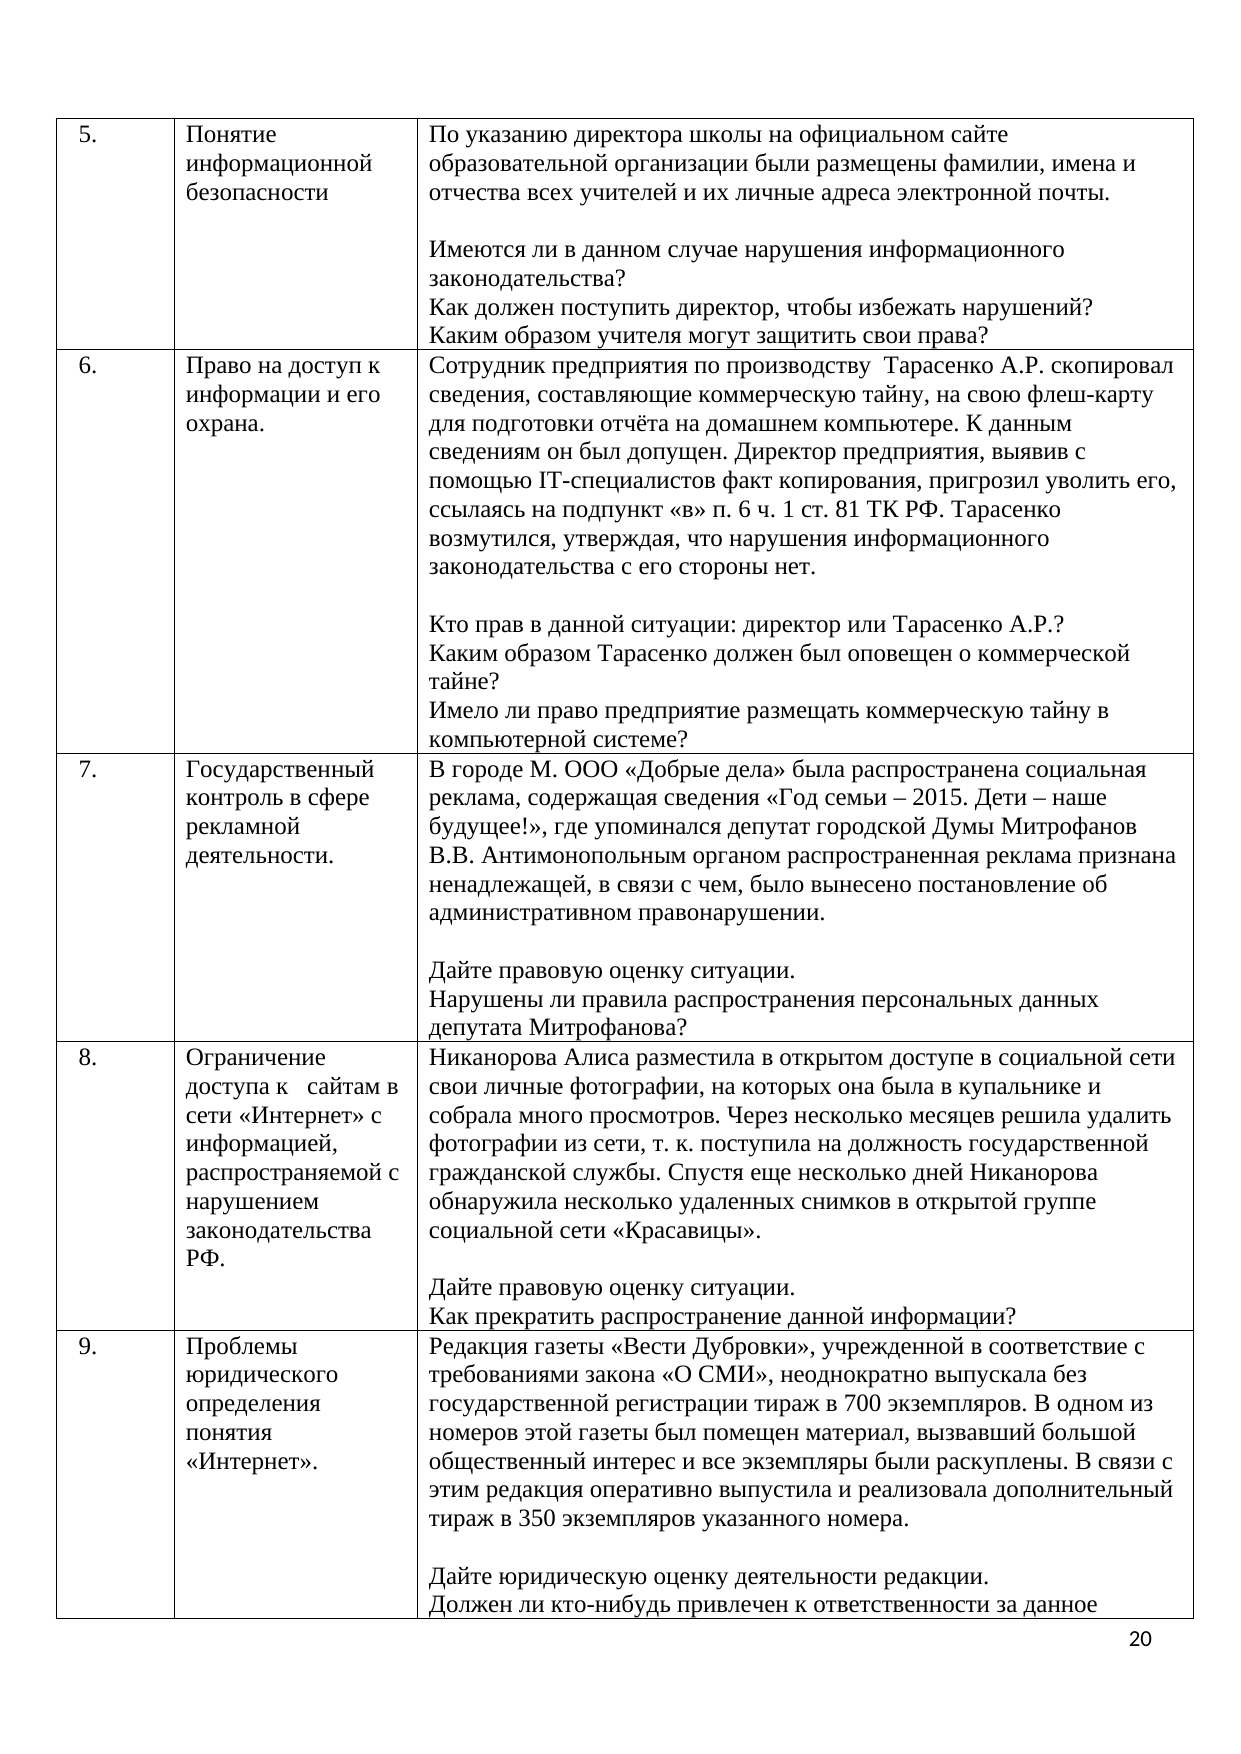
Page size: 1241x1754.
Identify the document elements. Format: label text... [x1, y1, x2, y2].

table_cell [418, 1331, 1193, 1618]
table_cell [175, 1331, 417, 1618]
table_cell [57, 350, 174, 753]
table_cell Ограничение доступа к сайтам в сети «Интернет» с информацией, распространяемой с нарушением законодательства РФ. [175, 1042, 417, 1330]
table_cell [57, 1331, 174, 1618]
table_cell [57, 119, 174, 349]
table_cell В городе М. ООО «Добрые дела» была распространена социальная реклама, содержащая сведения «Год семьи – 2015. Дети – наше будущее!», где упоминался депутат городской Думы Митрофанов В.В. Антимонопольным органом распространенная реклама признана ненадлежащей, в связи с чем, было вынесено постановление об административном правонарушении. Дайте правовую оценку ситуации. Нарушены ли правила распространения персональных данных депутата Митрофанова? [418, 754, 1193, 1041]
table_cell Понятие информационной безопасности [175, 119, 417, 349]
table_cell [57, 754, 174, 1041]
table_cell [57, 1042, 174, 1330]
table_cell Право на доступ к информации и его охрана. [175, 350, 417, 753]
table_cell По указанию директора школы на официальном сайте образовательной организации были размещены фамилии, имена и отчества всех учителей и их личные адреса электронной почты. Имеются ли в данном случае нарушения информационного законодательства? Как должен поступить директор, чтобы избежать нарушений? Каким образом учителя могут защитить свои права? [418, 119, 1193, 349]
table_cell Государственный контроль в сфере рекламной деятельности. [175, 754, 417, 1041]
table_cell Сотрудник предприятия по производству Тарасенко А.Р. скопировал сведения, составляющие коммерческую тайну, на свою флеш-карту для подготовки отчёта на домашнем компьютере. К данным сведениям он был допущен. Директор предприятия, выявив с помощью IT-специалистов факт копирования, пригрозил уволить его, ссылаясь на подпункт «в» п. 6 ч. 1 ст. 81 ТК РФ. Тарасенко возмутился, утверждая, что нарушения информационного законодательства с его стороны нет. Кто прав в данной ситуации: директор или Тарасенко А.Р.? Каким образом Тарасенко должен был оповещен о коммерческой тайне? Имело ли право предприятие размещать коммерческую тайну в компьютерной системе? [418, 350, 1193, 753]
table_cell Никанорова Алиса разместила в открытом доступе в социальной сети свои личные фотографии, на которых она была в купальнике и собрала много просмотров. Через несколько месяцев решила удалить фотографии из сети, т. к. поступила на должность государственной гражданской службы. Спустя еще несколько дней Никанорова обнаружила несколько удаленных снимков в открытой группе социальной сети «Красавицы». Дайте правовую оценку ситуации. Как прекратить распространение данной информации? [418, 1042, 1193, 1330]
